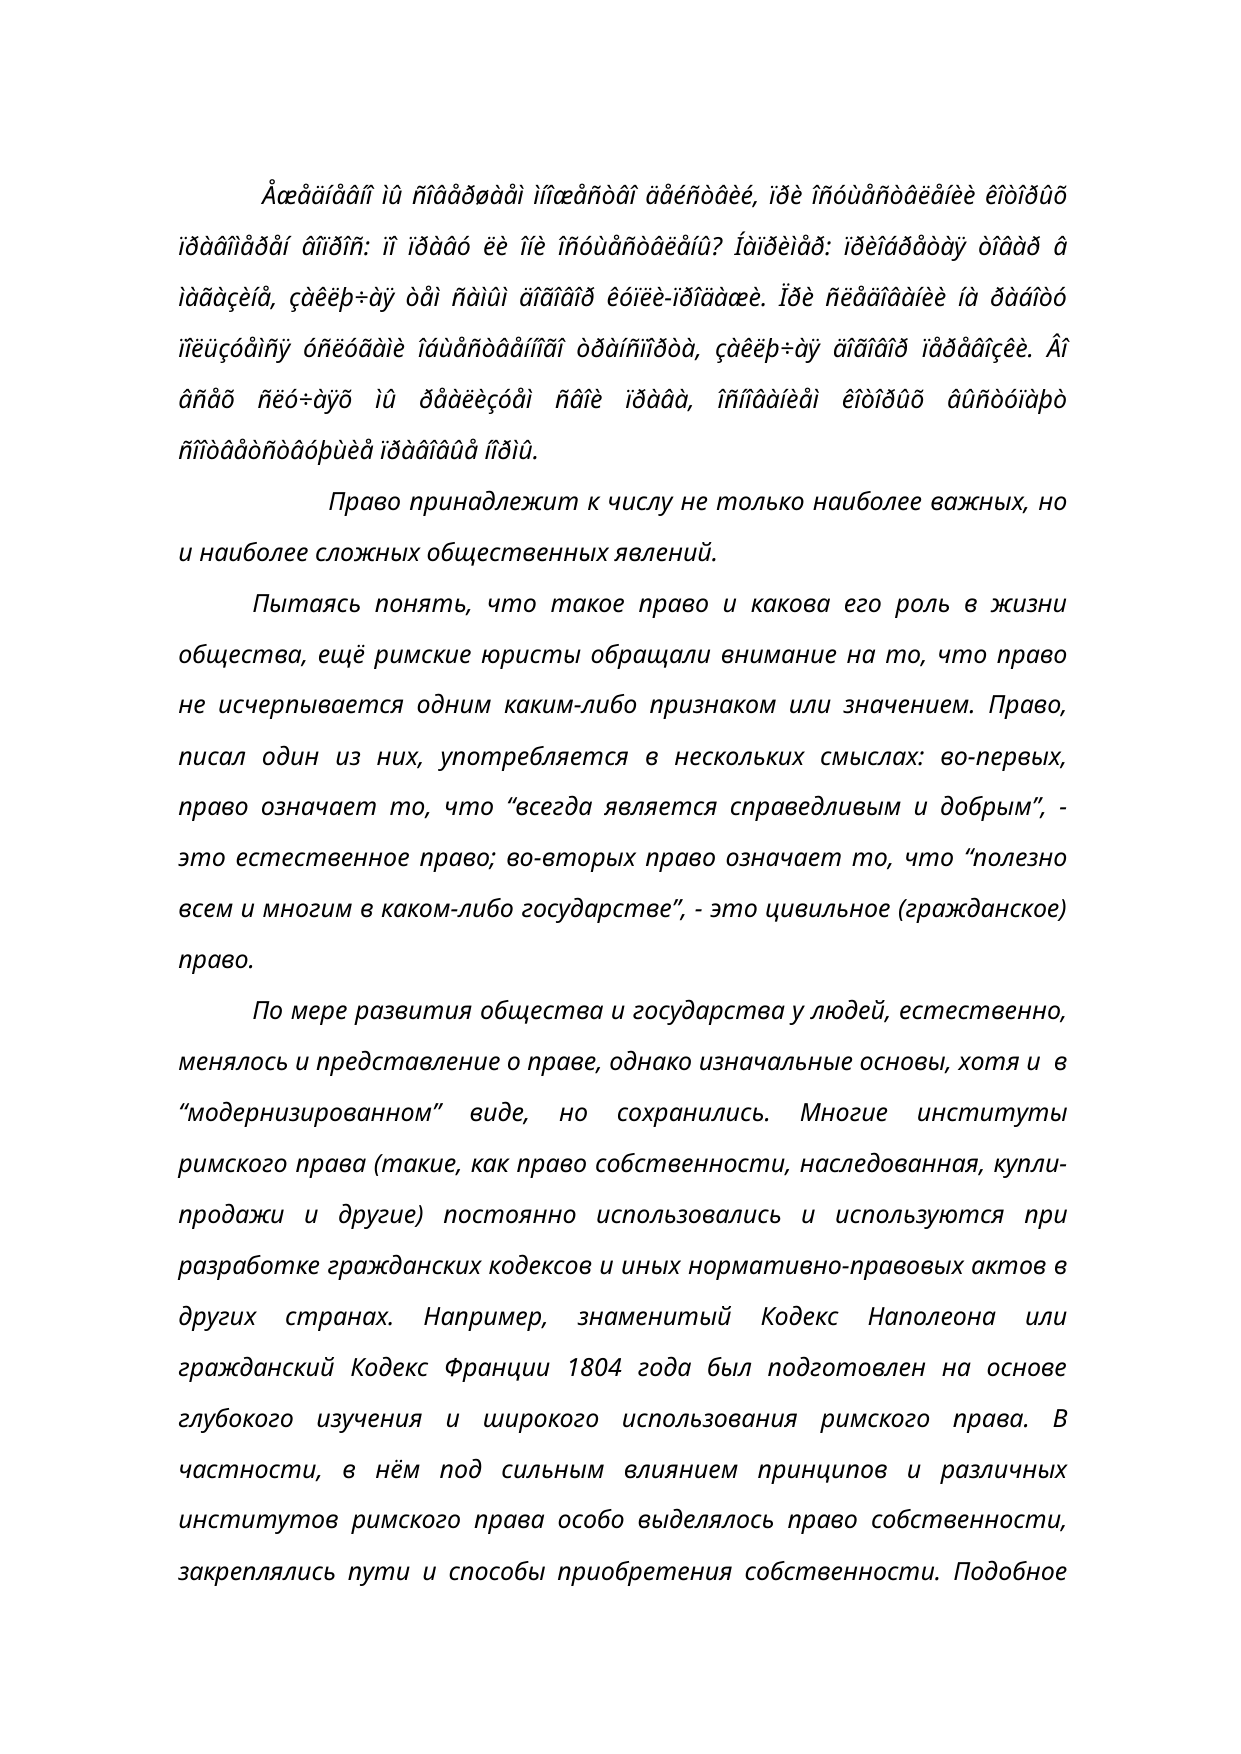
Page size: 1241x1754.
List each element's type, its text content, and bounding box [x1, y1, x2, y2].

text Пытаясь понять, что такое право и какова его роль в жизни общества, ещё римские юристы обращали внимание на то, что право не исчерпывается одним каким-либо признаком или значением. Право, писал один из них, употребляется в нескольких смыслах: во-первых, право означает то, что “всегда является справедливым и добрым”, - это естественное право; во-вторых право означает то, что “полезно всем и многим в каком-либо государстве”, - это цивильное (гражданское) право. [178, 586, 1068, 976]
text Åæåäíåâíî ìû ñîâåðøàåì ìíîæåñòâî äåéñòâèé, ïðè îñóùåñòâëåíèè êîòîðûõ ïðàâîìåðåí âîïðîñ: ïî ïðàâó ëè îíè îñóùåñòâëåíû? Íàïðèìåð: ïðèîáðåòàÿ òîâàð â ìàãàçèíå, çàêëþ÷àÿ òåì ñàìûì äîãîâîð êóïëè-ïðîäàæè. Ïðè ñëåäîâàíèè íà ðàáîòó ïîëüçóåìñÿ óñëóãàìè îáùåñòâåííîãî òðàíñïîðòà, çàêëþ÷àÿ äîãîâîð ïåðåâîçêè. Âî âñåõ ñëó÷àÿõ ìû ðåàëèçóåì ñâîè ïðàâà, îñíîâàíèåì êîòîðûõ âûñòóïàþò ñîîòâåòñòâóþùèå ïðàâîâûå íîðìû. [178, 178, 1068, 467]
text Право принадлежит к числу не только наиболее важных, но и наиболее сложных общественных явлений. [178, 484, 1068, 569]
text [178, 993, 1068, 1587]
